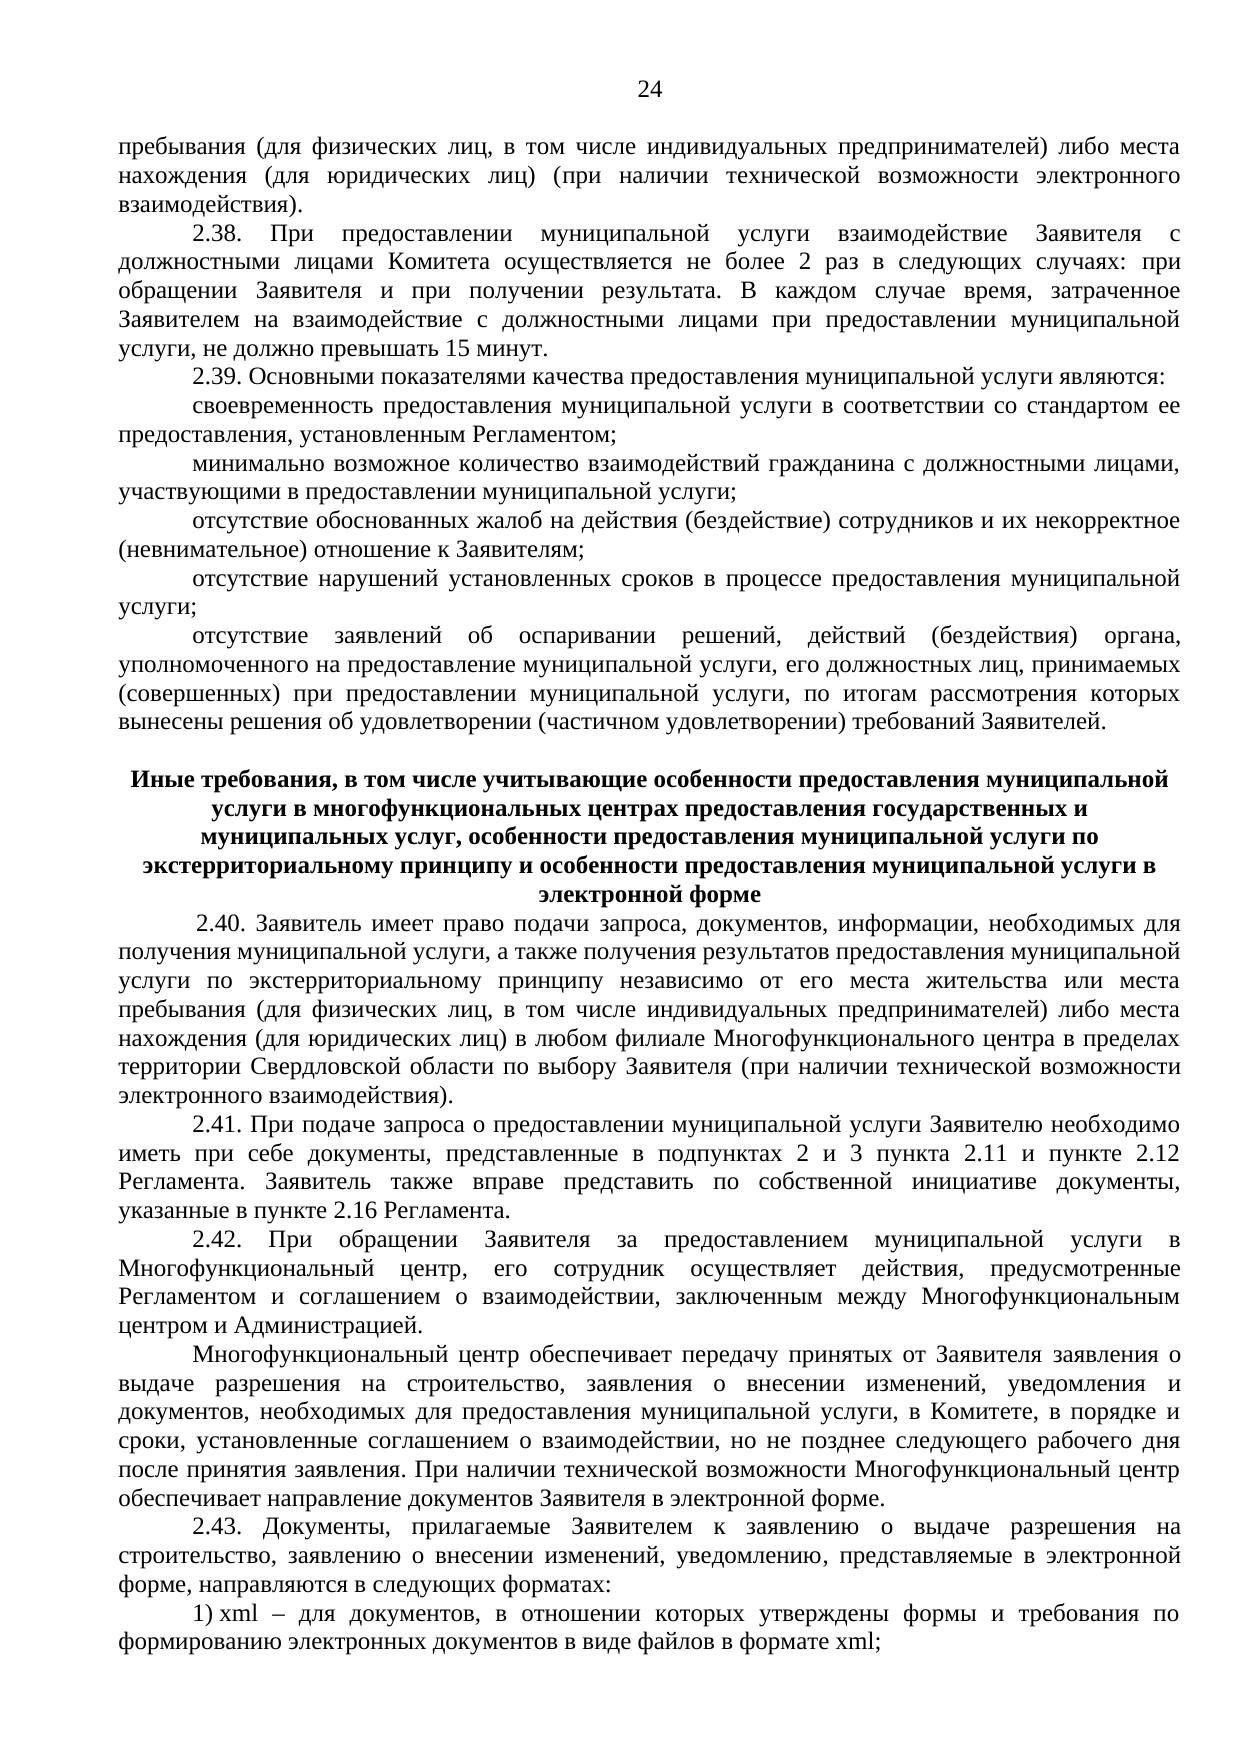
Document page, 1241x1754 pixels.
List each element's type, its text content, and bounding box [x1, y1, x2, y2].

text 2.38. При предоставлении муниципальной услуги взаимодействие Заявителя с должностными лицами Комитета осуществляется не более 2 раз в следующих случаях: при обращении Заявителя и при получении результата. В каждом случае время, затраченное Заявителем на взаимодействие с должностными лицами при предоставлении муниципальной услуги, не должно превышать 15 минут. [118, 218, 1181, 361]
text Иные требования, в том числе учитывающие особенности предоставления муниципальной услуги в многофункциональных центрах предоставления государственных и муниципальных услуг, особенности предоставления муниципальной услуги по экстерриториальному принципу и особенности предоставления муниципальной услуги в электронной форме [118, 764, 1181, 908]
text минимально возможное количество взаимодействий гражданина с должностными лицами, участвующими в предоставлении муниципальной услуги; [118, 448, 1181, 505]
text Многофункциональный центр обеспечивает передачу принятых от Заявителя заявления о выдаче разрешения на строительство, заявления о внесении изменений, уведомления и документов, необходимых для предоставления муниципальной услуги, в Комитете, в порядке и сроки, установленные соглашением о взаимодействии, но не позднее следующего рабочего дня после принятия заявления. При наличии технической возможности Многофункциональный центр обеспечивает направление документов Заявителя в электронной форме. [118, 1339, 1181, 1511]
text 2.42. При обращении Заявителя за предоставлением муниципальной услуги в Многофункциональный центр, его сотрудник осуществляет действия, предусмотренные Регламентом и соглашением о взаимодействии, заключенным между Многофункциональным центром и Администрацией. [118, 1224, 1181, 1339]
text 2.39. Основными показателями качества предоставления муниципальной услуги являются: [118, 361, 1181, 390]
text своевременность предоставления муниципальной услуги в соответствии со стандартом ее предоставления, установленным Регламентом; [118, 390, 1181, 448]
text отсутствие заявлений об оспаривании решений, действий (бездействия) органа, уполномоченного на предоставление муниципальной услуги, его должностных лиц, принимаемых (совершенных) при предоставлении муниципальной услуги, по итогам рассмотрения которых вынесены решения об удовлетворении (частичном удовлетворении) требований Заявителей. [118, 620, 1181, 735]
text отсутствие обоснованных жалоб на действия (бездействие) сотрудников и их некорректное (невнимательное) отношение к Заявителям; [118, 505, 1181, 563]
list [118, 131, 1181, 218]
text 2.41. При подаче запроса о предоставлении муниципальной услуги Заявителю необходимо иметь при себе документы, представленные в подпунктах 2 и 3 пункта 2.11 и пункте 2.12 Регламента. Заявитель также вправе представить по собственной инициативе документы, указанные в пункте 2.16 Регламента. [118, 1109, 1181, 1224]
list 2.40. Заявитель имеет право подачи запроса, документов, информации, необходимых для получения муниципальной услуги, а также получения результатов предоставления муниципальной услуги по экстерриториальному принципу независимо от его места жительства или места пребывания (для физических лиц, в том числе индивидуальных предпринимателей) либо места нахождения (для юридических лиц) в любом филиале Многофункционального центра в пределах территории Свердловской области по выбору Заявителя (при наличии технической возможности электронного взаимодействия). [118, 908, 1181, 1109]
text отсутствие нарушений установленных сроков в процессе предоставления муниципальной услуги; [118, 563, 1181, 620]
text 1) xml – для документов, в отношении которых утверждены формы и требования по формированию электронных документов в виде файлов в формате xml; [118, 1598, 1181, 1655]
text 2.43. Документы, прилагаемые Заявителем к заявлению о выдаче разрешения на строительство, заявлению о внесении изменений, уведомлению, представляемые в электронной форме, направляются в следующих форматах: [118, 1511, 1181, 1598]
